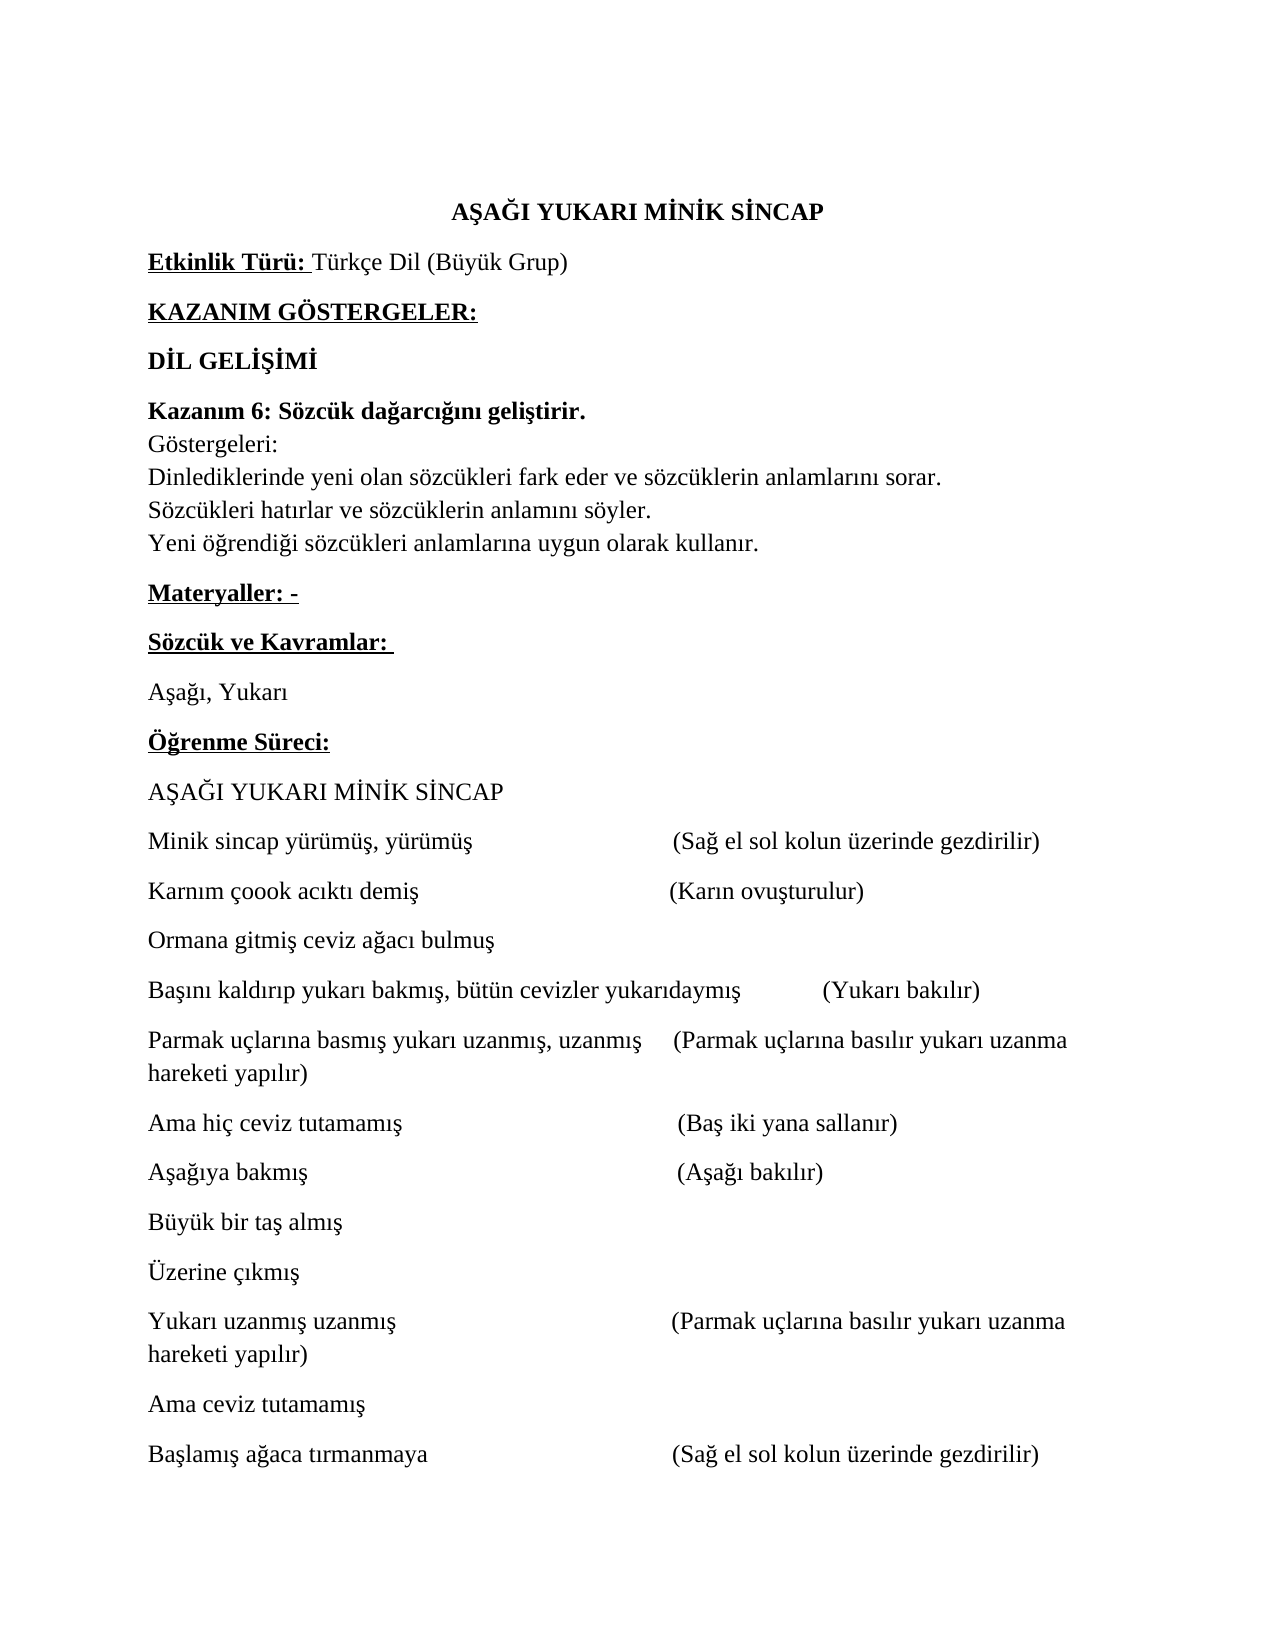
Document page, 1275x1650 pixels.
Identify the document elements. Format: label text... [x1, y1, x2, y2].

text Karnım çoook acıktı demiş (Karın ovuşturulur) [148, 876, 1127, 905]
text Minik sincap yürümüş, yürümüş (Sağ el sol kolun üzerinde gezdirilir) [148, 826, 1127, 855]
text Parmak uçlarına basmış yukarı uzanmış, uzanmış (Parmak uçlarına basılır yukarı uzanma hareketi yapılır) [148, 1025, 1127, 1087]
text Materyaller: - [148, 578, 1127, 607]
text AŞAĞI YUKARI MİNİK SİNCAP [148, 777, 1127, 805]
text Ormana gitmiş ceviz ağacı bulmuş [148, 926, 1127, 954]
text KAZANIM GÖSTERGELER: [148, 297, 1127, 325]
text Kazanım 6: Sözcük dağarcığını geliştirir. Göstergeleri: Dinlediklerinde yeni olan sözcükleri fark eder ve sözcüklerin anlamlarını sorar. Sözcükleri hatırlar ve sözcüklerin anlamını söyler. Yeni öğrendiği sözcükleri anlamlarına uygun olarak kullanır. [148, 396, 1127, 557]
text Aşağıya bakmış (Aşağı bakılır) [148, 1157, 1127, 1186]
text Etkinlik Türü: Türkçe Dil (Büyük Grup) [148, 247, 1127, 276]
text Yukarı uzanmış uzanmış (Parmak uçlarına basılır yukarı uzanma hareketi yapılır) [148, 1306, 1127, 1368]
text Ama hiç ceviz tutamamış (Baş iki yana sallanır) [148, 1108, 1127, 1136]
text Üzerine çıkmış [148, 1257, 1127, 1286]
text Büyük bir taş almış [148, 1207, 1127, 1236]
text Öğrenme Süreci: [148, 727, 1127, 756]
text AŞAĞI YUKARI MİNİK SİNCAP [148, 197, 1127, 226]
text Aşağı, Yukarı [148, 677, 1127, 706]
text Ama ceviz tutamamış [148, 1389, 1127, 1418]
text Başlamış ağaca tırmanmaya (Sağ el sol kolun üzerinde gezdirilir) [148, 1439, 1127, 1468]
text Sözcük ve Kavramlar: [148, 627, 1127, 656]
text DİL GELİŞİMİ [148, 346, 1127, 375]
text Başını kaldırıp yukarı bakmış, bütün cevizler yukarıdaymış (Yukarı bakılır) [148, 975, 1127, 1004]
